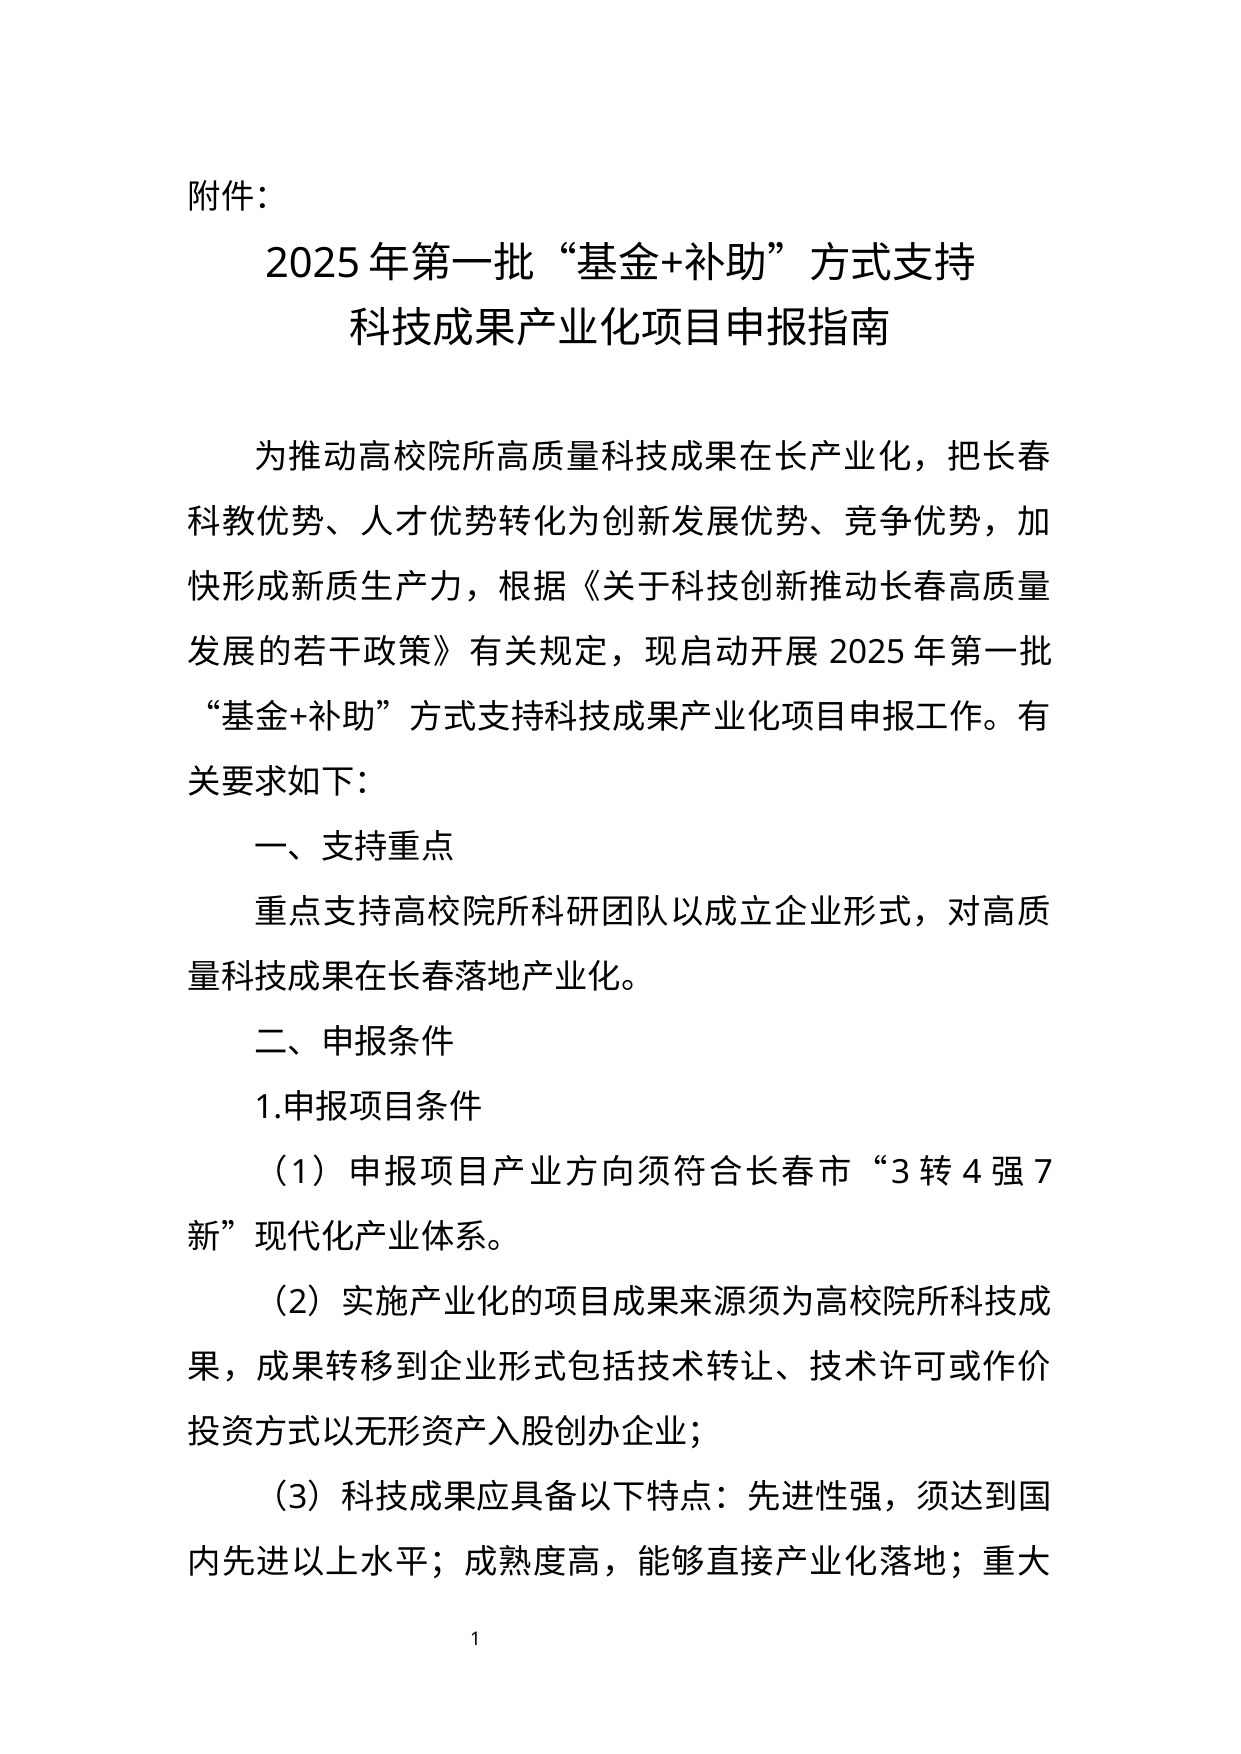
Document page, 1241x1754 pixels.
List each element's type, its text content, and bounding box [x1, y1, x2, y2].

text 2025年第一批“基金+补助”方式支持 [187, 227, 1053, 292]
text （1）申报项目产业方向须符合长春市“3转4强7新”现代化产业体系。 [187, 1137, 1053, 1267]
text （2）实施产业化的项目成果来源须为高校院所科技成果，成果转移到企业形式包括技术转让、技术许可或作价投资方式以无形资产入股创办企业； [187, 1267, 1053, 1462]
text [187, 1462, 1053, 1592]
text 附件： [187, 162, 1053, 227]
text 为推动高校院所高质量科技成果在长产业化，把长春科教优势、人才优势转化为创新发展优势、竞争优势，加快形成新质生产力，根据《关于科技创新推动长春高质量发展的若干政策》有关规定，现启动开展2025年第一批“基金+补助”方式支持科技成果产业化项目申报工作。有关要求如下： [187, 422, 1053, 812]
text 二、申报条件 [187, 1007, 1053, 1072]
text 科技成果产业化项目申报指南 [187, 292, 1053, 357]
text 1.申报项目条件 [187, 1072, 1053, 1137]
text 重点支持高校院所科研团队以成立企业形式，对高质量科技成果在长春落地产业化。 [187, 877, 1053, 1007]
text 一、支持重点 [187, 812, 1053, 877]
